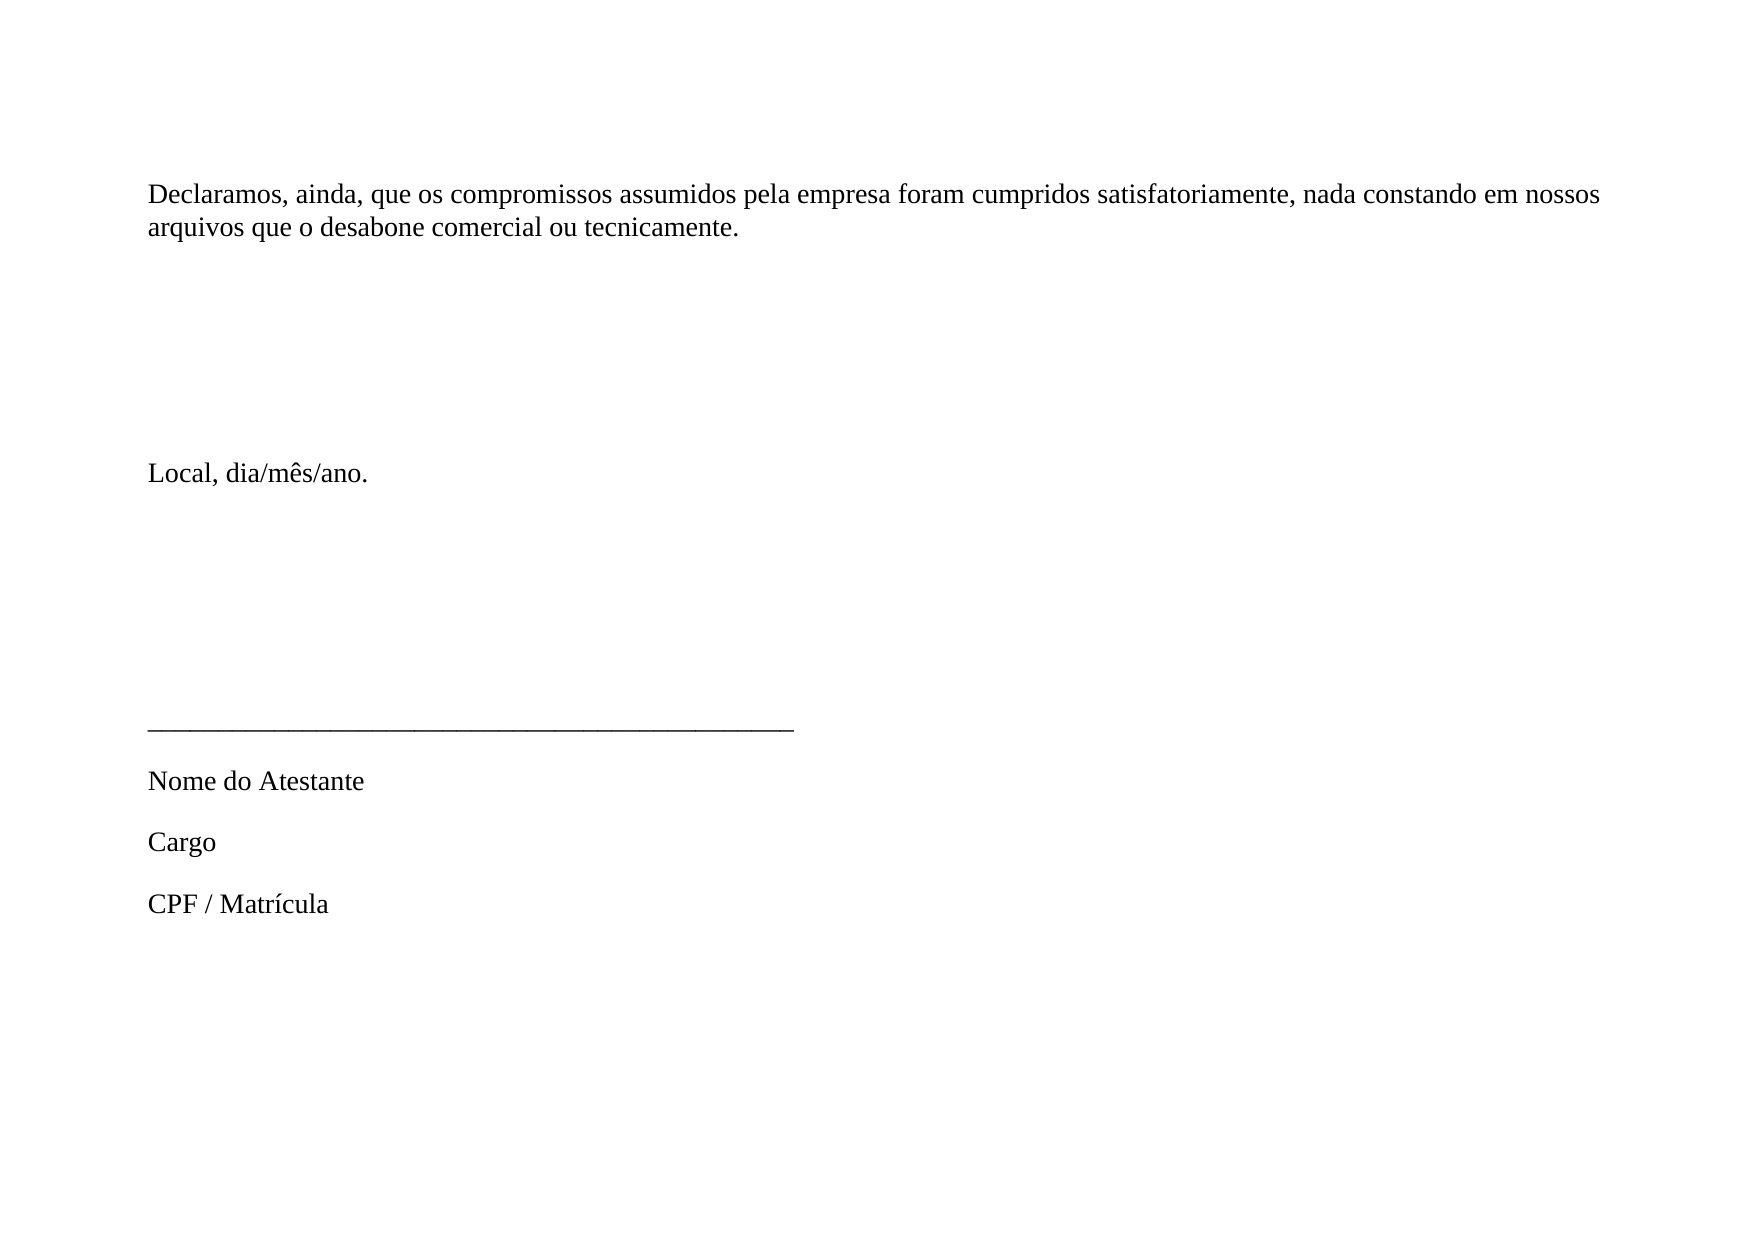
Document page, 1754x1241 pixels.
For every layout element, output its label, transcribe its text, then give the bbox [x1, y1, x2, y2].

text Nome do Atestante [148, 764, 1606, 796]
text ______________________________________________ [148, 702, 1606, 734]
text Local, dia/mês/ano. [148, 456, 1606, 488]
text Cargo [148, 825, 1606, 858]
text Declaramos, ainda, que os compromissos assumidos pela empresa foram cumpridos satisfatoriamente, nada constando em nossos arquivos que o desabone comercial ou tecnicamente. [148, 177, 1606, 242]
text CPF / Matrícula [148, 887, 1606, 919]
